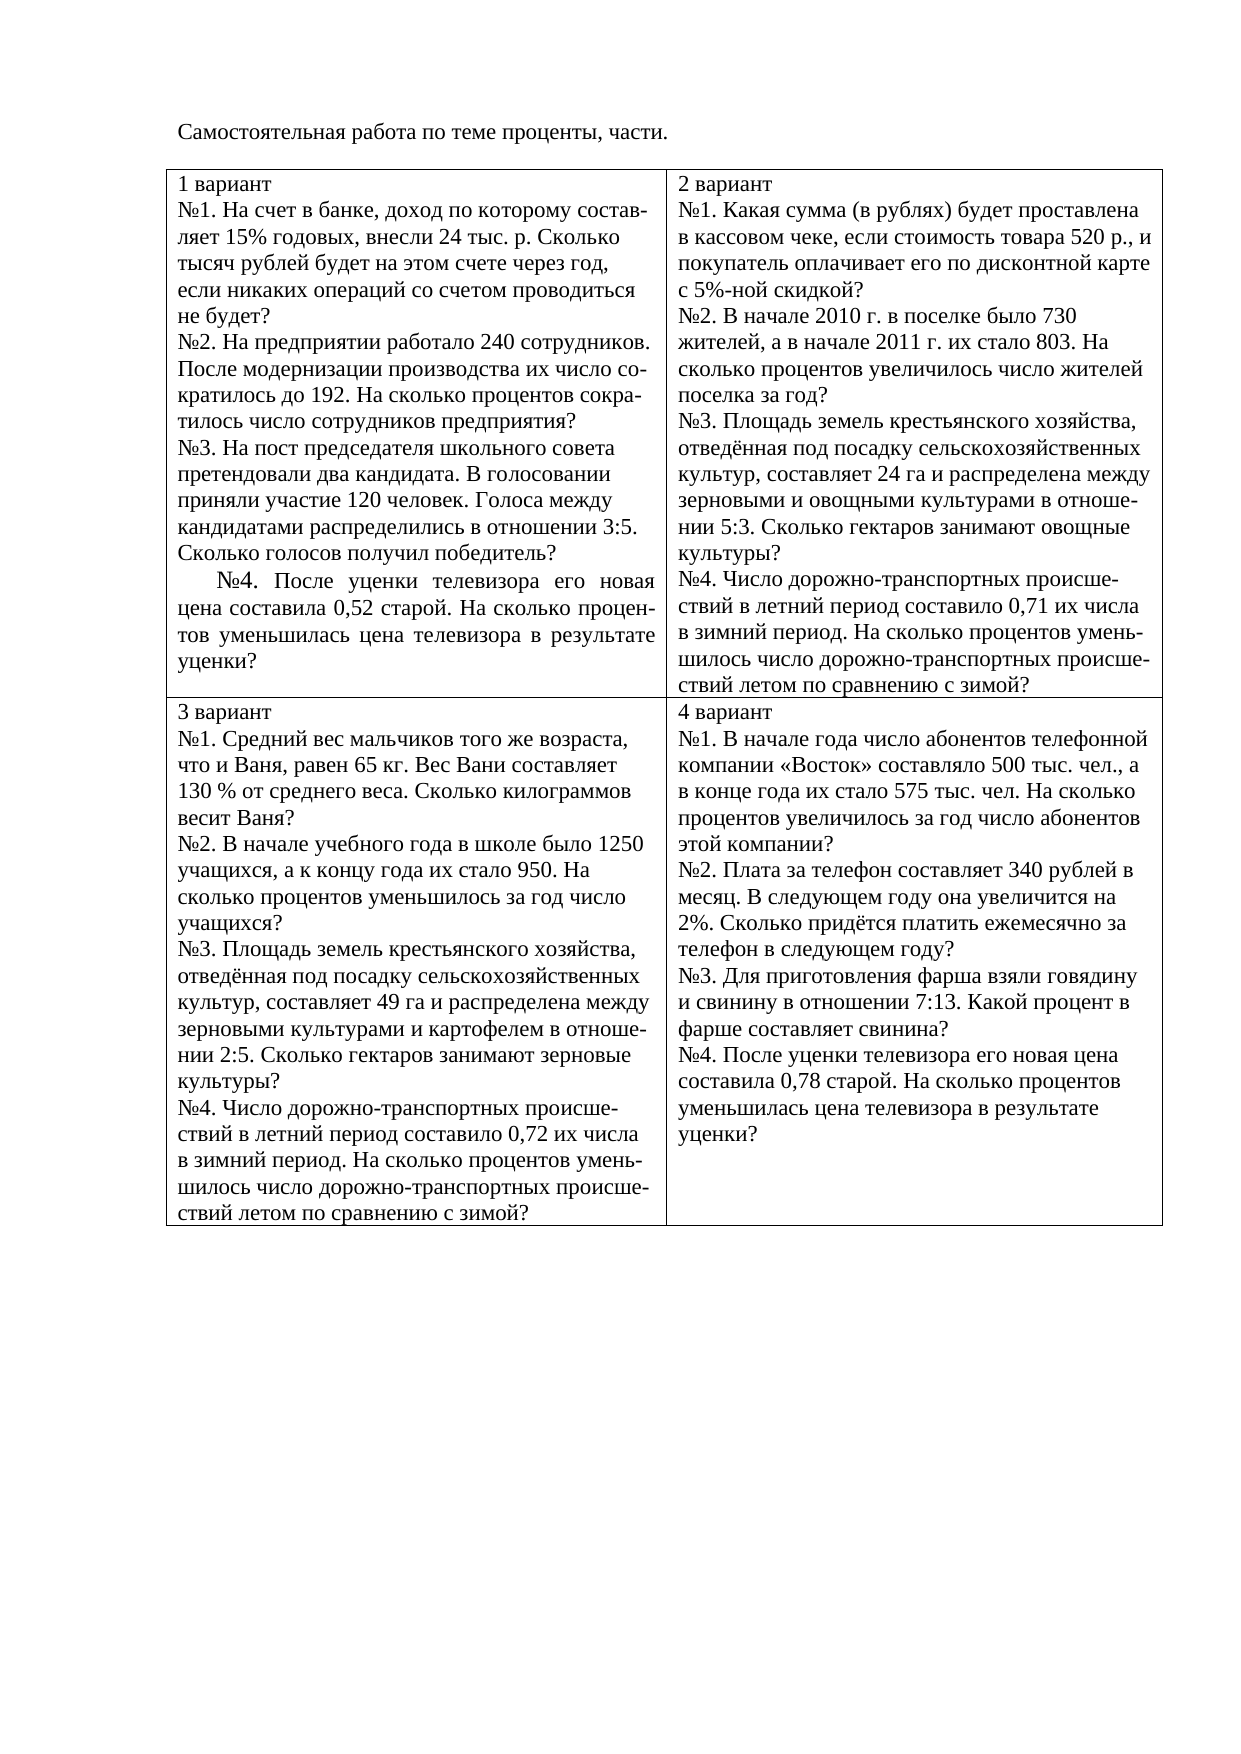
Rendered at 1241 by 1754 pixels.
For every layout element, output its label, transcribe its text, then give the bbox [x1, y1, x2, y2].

text Самостоятельная работа по теме проценты, части. [177, 118, 1152, 144]
table_header 1 вариант №1. На счет в банке, доход по которому составляет 15% годовых, внесли 24 тыс. р. Сколько тысяч рублей будет на этом счете через год, если никаких операций со счетом проводиться не будет? №2. На предприятии работало 240 сотрудников. После модернизации производства их число сократилось до 192. На сколько процентов сократилось число сотрудников предприятия? №3. На пост председателя школьного совета претендовали два кандидата. В голосовании приняли участие 120 человек. Голоса между кандидатами распределились в отношении 3:5. Сколько голосов получил победитель? №4. После уценки телевизора его новая цена составила 0,52 старой. На сколько процентов уменьшилась цена телевизора в результате уценки? [167, 170, 666, 697]
table_cell 3 вариант №1. Средний вес мальчиков того же возраста, что и Ваня, равен 65 кг. Вес Вани составляет 130 % от среднего веса. Сколько килограммов весит Ваня? №2. В начале учебного года в школе было 1250 учащихся, а к концу года их стало 950. На сколько процентов уменьшилось за год число учащихся? №3. Площадь земель крестьянского хозяйства, отведённая под посадку сельскохозяйственных культур, составляет 49 га и распределена между зерновыми культурами и картофелем в отношении 2:5. Сколько гектаров занимают зерновые культуры? №4. Число дорожно-транспортных происшествий в летний период составило 0,72 их числа в зимний период. На сколько процентов уменьшилось число дорожно-транспортных происшествий летом по сравнению с зимой? [167, 698, 666, 1225]
table_header 2 вариант №1. Какая сумма (в рублях) будет проставлена в кассовом чеке, если стоимость товара 520 р., и покупатель оплачивает его по дисконтной карте с 5%-ной скидкой? №2. В начале 2010 г. в поселке было 730 жителей, а в начале 2011 г. их стало 803. На сколько процентов увеличилось число жителей поселка за год? №3. Площадь земель крестьянского хозяйства, отведённая под посадку сельскохозяйственных культур, составляет 24 га и распределена между зерновыми и овощными культурами в отношении 5:3. Сколько гектаров занимают овощные культуры? №4. Число дорожно-транспортных происшествий в летний период составило 0,71 их числа в зимний период. На сколько процентов уменьшилось число дорожно-транспортных происшествий летом по сравнению с зимой? [667, 170, 1162, 697]
table_cell 4 вариант №1. В начале года число абонентов телефонной компании «Восток» составляло 500 тыс. чел., а в конце года их стало 575 тыс. чел. На сколько процентов увеличилось за год число абонентов этой компании? №2. Плата за телефон составляет 340 рублей в месяц. В следующем году она увеличится на 2%. Сколько придётся платить ежемесячно за телефон в следующем году? №3. Для приготовления фарша взяли говядину и свинину в отношении 7:13. Какой процент в фарше составляет свинина? №4. После уценки телевизора его новая цена составила 0,78 старой. На сколько процентов уменьшилась цена телевизора в результате уценки? [667, 698, 1162, 1225]
